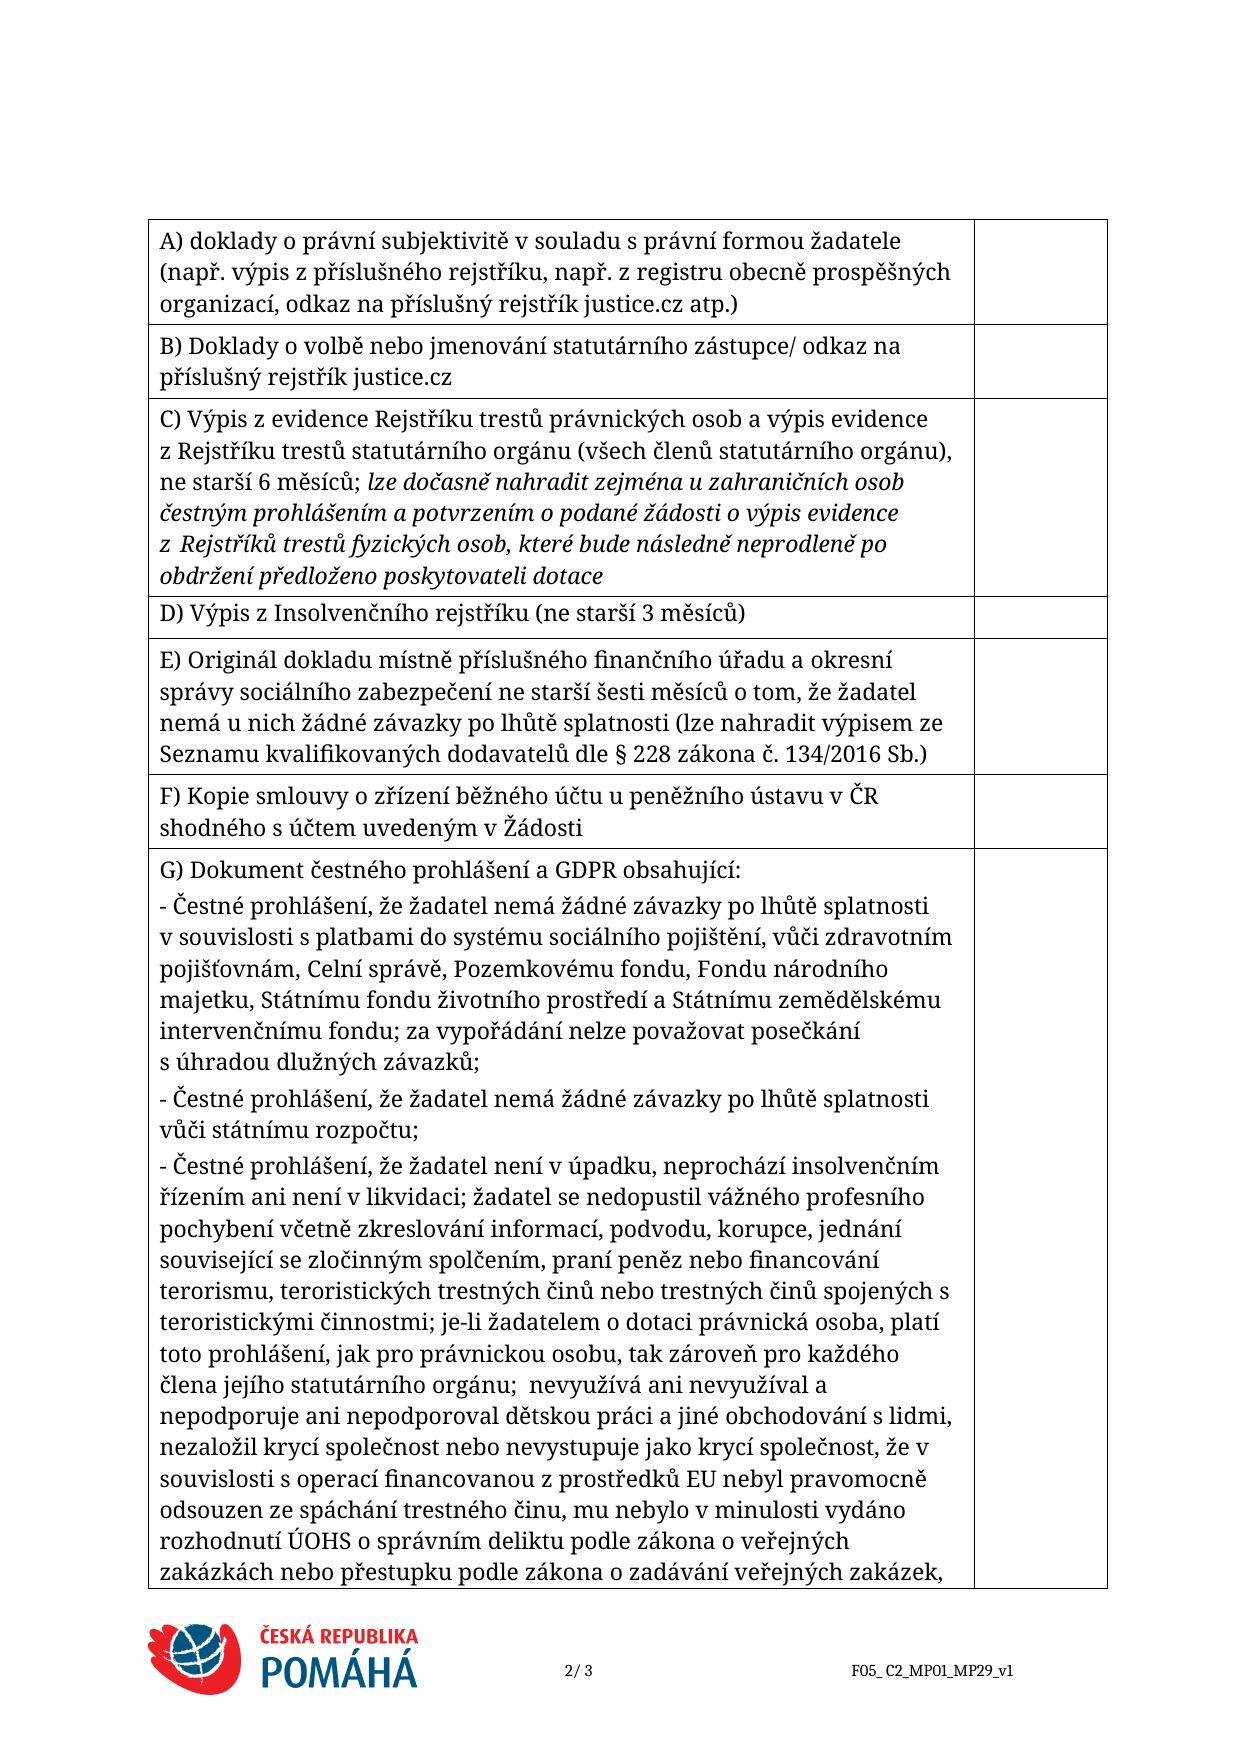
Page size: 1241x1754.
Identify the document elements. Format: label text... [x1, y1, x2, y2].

table_cell [975, 597, 1107, 638]
table_cell C) Výpis z evidence Rejstříku trestů právnických osob a výpis evidence z Rejstříku trestů statutárního orgánu (všech členů statutárního orgánu), ne starší 6 měsíců; lze dočasně nahradit zejména u zahraničních osob čestným prohlášením a potvrzením o podané žádosti o výpis evidence z Rejstříků trestů fyzických osob, které bude následně neprodleně po obdržení předloženo poskytovateli dotace [149, 399, 974, 596]
table_cell D) Výpis z Insolvenčního rejstříku (ne starší 3 měsíců) [149, 597, 974, 638]
table_cell [975, 325, 1107, 397]
table_cell [975, 639, 1107, 774]
table_cell [975, 220, 1107, 324]
table_cell [975, 849, 1107, 1588]
picture [118, 1600, 448, 1717]
table_cell B) Doklady o volbě nebo jmenování statutárního zástupce/ odkaz na příslušný rejstřík justice.cz [149, 325, 974, 397]
table_cell E) Originál dokladu místně příslušného finančního úřadu a okresní správy sociálního zabezpečení ne starší šesti měsíců o tom, že žadatel nemá u nich žádné závazky po lhůtě splatnosti (lze nahradit výpisem ze Seznamu kvalifikovaných dodavatelů dle § 228 zákona č. 134/2016 Sb.) [149, 639, 974, 774]
table_cell A) doklady o právní subjektivitě v souladu s právní formou žadatele (např. výpis z příslušného rejstříku, např. z registru obecně prospěšných organizací, odkaz na příslušný rejstřík justice.cz atp.) [149, 220, 974, 324]
table_cell [975, 775, 1107, 848]
table_cell [975, 399, 1107, 596]
table_cell F) Kopie smlouvy o zřízení běžného účtu u peněžního ústavu v ČR shodného s účtem uvedeným v Žádosti [149, 775, 974, 848]
